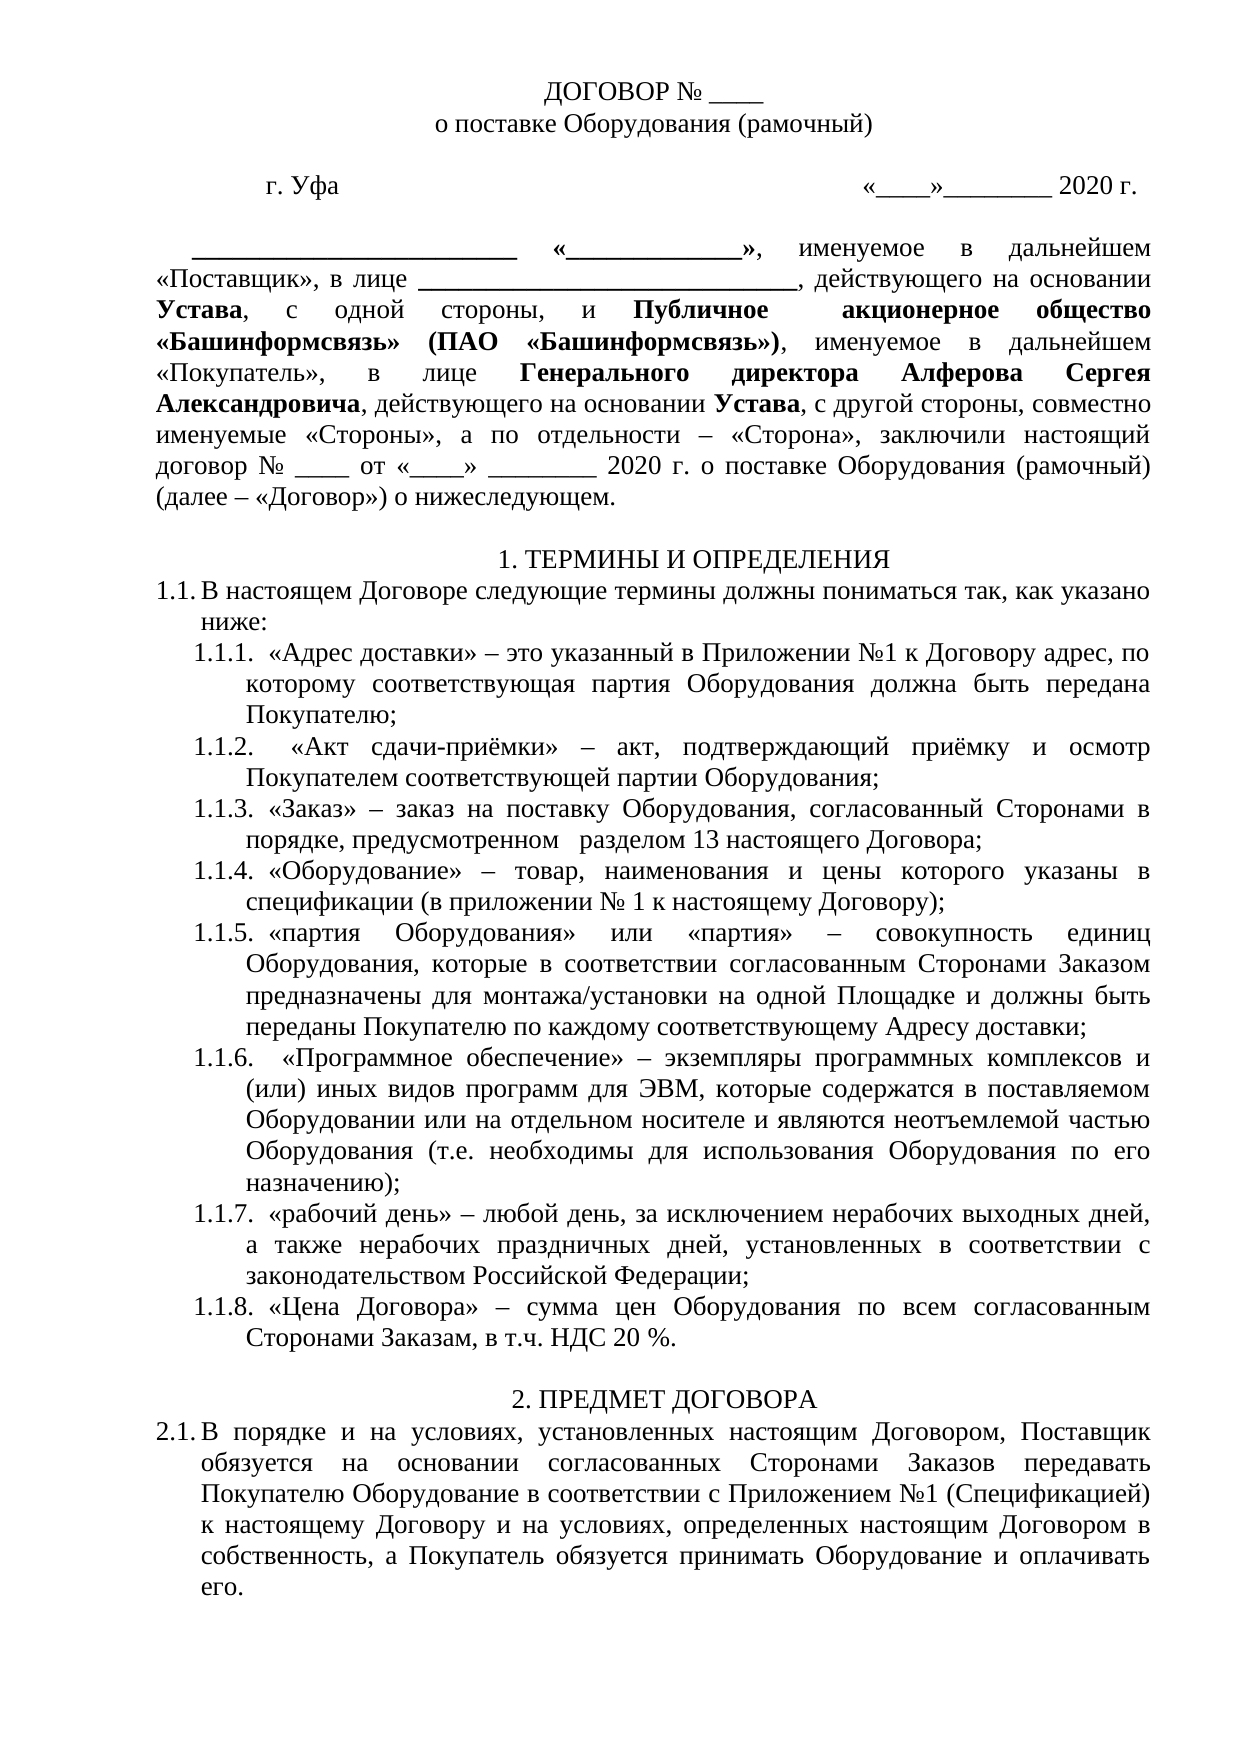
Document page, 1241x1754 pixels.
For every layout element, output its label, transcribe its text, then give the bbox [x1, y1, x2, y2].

list «Цена Договора» – сумма цен Оборудования по всем согласованным Сторонами Заказам, в т.ч. НДС 20 %. [193, 1290, 1152, 1352]
list В настоящем Договоре следующие термины должны пониматься так, как указано ниже: [156, 574, 1152, 636]
list «Программное обеспечение» – экземпляры программных комплексов и (или) иных видов программ для ЭВМ, которые содержатся в поставляемом Оборудовании или на отдельном носителе и являются неотъемлемой частью Оборудования (т.е. необходимы для использования Оборудования по его назначению); [193, 1041, 1152, 1197]
text г. Уфа «____»________ 2020 г. [229, 169, 1152, 200]
list «Акт сдачи-приёмки» – акт, подтверждающий приёмку и осмотр Покупателем соответствующей партии Оборудования; [193, 729, 1152, 792]
list 1. ТЕРМИНЫ И ОПРЕДЕЛЕНИЯ [199, 543, 1152, 574]
list «рабочий день» – любой день, за исключением нерабочих выходных дней, а также нерабочих праздничных дней, установленных в соответствии с законодательством Российской Федерации; [193, 1197, 1152, 1290]
list В порядке и на условиях, установленных настоящим Договором, Поставщик обязуется на основании согласованных Сторонами Заказов передавать Покупателю Оборудование в соответствии с Приложением №1 (Спецификацией) к настоящему Договору и на условиях, определенных настоящим Договором в собственность, а Покупатель обязуется принимать Оборудование и оплачивать его. [156, 1415, 1152, 1602]
list «Оборудование» – товар, наименования и цены которого указаны в спецификации (в приложении № 1 к настоящему Договору); [193, 854, 1152, 916]
text ________________________ «_____________», именуемое в дальнейшем «Поставщик», в лице ____________________________, действующего на основании Устава, с одной стороны, и Публичное акционерное общество «Башинформсвязь» (ПАО «Башинформсвязь»), именуемое в дальнейшем «Покупатель», в лице Генерального директора Алферова Сергея Александровича, действующего на основании Устава, с другой стороны, совместно именуемые «Стороны», а по отдельности – «Сторона», заключили настоящий договор № ____ от «____» ________ 2020 г. о поставке Оборудования (рамочный) (далее – «Договор») о нижеследующем. [156, 231, 1152, 512]
list «Адрес доставки» – это указанный в Приложении №1 к Договору адрес, по которому соответствующая партия Оборудования должна быть передана Покупателю; [193, 636, 1152, 729]
list 2. ПРЕДМЕТ ДОГОВОРА [140, 1384, 1152, 1415]
list «партия Оборудования» или «партия» – совокупность единиц Оборудования, которые в соответствии согласованным Сторонами Заказом предназначены для монтажа/установки на одной Площадке и должны быть переданы Покупателю по каждому соответствующему Адресу доставки; [193, 916, 1152, 1041]
text ДОГОВОР № ____ [156, 76, 1152, 107]
text о поставке Оборудования (рамочный) [156, 107, 1152, 138]
list «Заказ» – заказ на поставку Оборудования, согласованный Сторонами в порядке, предусмотренном разделом 13 настоящего Договора; [193, 792, 1152, 854]
